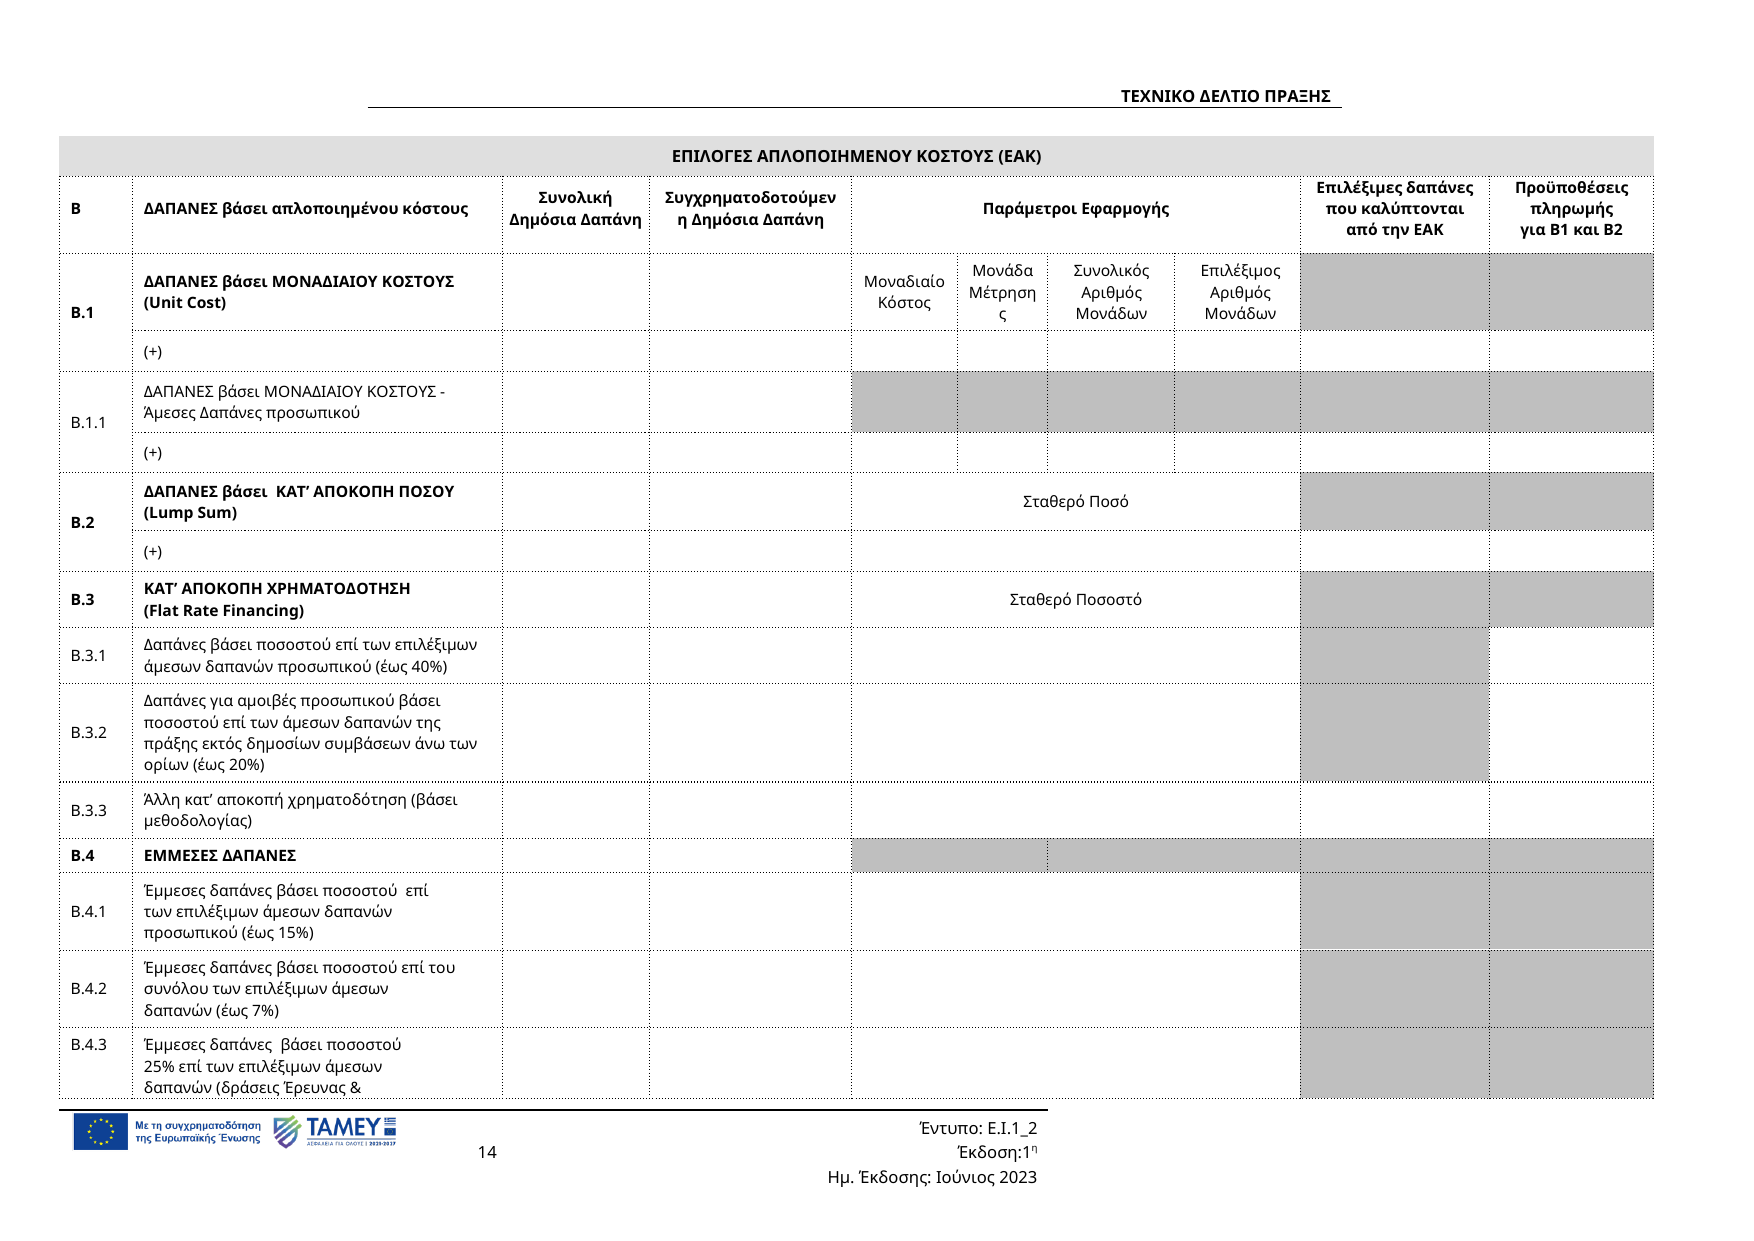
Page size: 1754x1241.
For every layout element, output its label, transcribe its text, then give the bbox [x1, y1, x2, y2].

table_cell Β.3.2 [59, 683, 132, 781]
table_cell [650, 432, 852, 472]
table_cell [1489, 432, 1654, 472]
table_cell [650, 781, 852, 837]
table_cell [1300, 781, 1489, 837]
table_cell [1489, 781, 1654, 837]
table_cell (+) [133, 530, 502, 571]
table_cell [852, 371, 957, 432]
table_cell Β.2 [59, 472, 132, 571]
table_cell Συγχρηματοδοτούμενη Δημόσια Δαπάνη [650, 176, 852, 253]
table_cell Επιλέξιμες δαπάνες που καλύπτονται από την ΕΑΚ [1300, 176, 1489, 253]
table_cell Β.3.3 [59, 781, 132, 837]
table_cell Προϋποθέσεις πληρωμής για Β1 και Β2 [1489, 176, 1654, 253]
table_cell Δαπάνες για αμοιβές προσωπικού βάσει ποσοστού επί των άμεσων δαπανών της πράξης εκτός δημοσίων συμβάσεων άνω των ορίων (έως 20%) [133, 683, 502, 781]
table_cell [502, 371, 650, 432]
table_cell ΔΑΠΑΝΕΣ βάσει ΜΟΝΑΔΙΑΙΟΥ ΚΟΣΤΟΥΣ -Άμεσες Δαπάνες προσωπικού [133, 371, 502, 432]
table_cell [1489, 371, 1654, 432]
table_cell [1048, 432, 1175, 472]
table_cell Συνολικός Αριθμός Μονάδων [1048, 253, 1175, 330]
table_cell [1300, 371, 1489, 432]
table_cell [852, 950, 1300, 1027]
table_cell [1489, 872, 1654, 949]
table_cell [1300, 627, 1489, 683]
table_cell [957, 371, 1048, 432]
table_cell [650, 530, 852, 571]
table_cell ΔΑΠΑΝΕΣ βάσει ΜΟΝΑΔΙΑΙΟΥ ΚΟΣΤΟΥΣ (Unit Cost) [133, 253, 502, 330]
table_cell [1175, 371, 1300, 432]
table_cell [502, 781, 650, 837]
table_cell [852, 330, 957, 371]
table_cell [1489, 627, 1654, 683]
table_cell Β.1.1 [59, 371, 132, 472]
table_cell [852, 781, 1300, 837]
table_cell [1300, 872, 1489, 949]
table_cell [1300, 432, 1489, 472]
table_cell Β.3.1 [59, 627, 132, 683]
table_cell [650, 838, 852, 872]
table_cell [1175, 432, 1300, 472]
table_cell [1489, 530, 1654, 571]
table_cell Συνολική Δημόσια Δαπάνη [502, 176, 650, 253]
table_cell (+) [133, 330, 502, 371]
table_cell [1300, 838, 1489, 872]
table_cell [502, 530, 650, 571]
table_cell Δαπάνες βάσει ποσοστού επί των επιλέξιμων άμεσων δαπανών προσωπικού (έως 40%) [133, 627, 502, 683]
table_cell [650, 950, 852, 1027]
table_cell [1489, 472, 1654, 530]
table_cell Παράμετροι Εφαρμογής [852, 176, 1300, 253]
table_cell [1300, 571, 1489, 627]
table_cell ΕΜΜΕΣΕΣ ΔΑΠΑΝΕΣ [133, 838, 502, 872]
table_cell [502, 950, 650, 1027]
table_cell [650, 627, 852, 683]
table_cell [1489, 253, 1654, 330]
table_cell [1048, 371, 1175, 432]
table_cell [1048, 330, 1175, 371]
table_cell [852, 530, 1300, 571]
table_cell Άλλη κατ’ αποκοπή χρηματοδότηση (βάσει μεθοδολογίας) [133, 781, 502, 837]
table_cell Σταθερό Ποσό [852, 472, 1300, 530]
table_cell Β [59, 176, 132, 253]
table_cell Μοναδιαίο Κόστος [852, 253, 957, 330]
table_cell [1300, 472, 1489, 530]
table_cell Μονάδα Μέτρησης [957, 253, 1048, 330]
table_cell ΚΑΤ’ ΑΠΟΚΟΠΗ ΧΡΗΜΑΤΟΔΟΤΗΣΗ (Flat Rate Financing) [133, 571, 502, 627]
table_cell Σταθερό Ποσοστό [852, 571, 1300, 627]
table_cell [650, 1027, 852, 1098]
table_cell [502, 683, 650, 781]
table_cell [1489, 1027, 1654, 1098]
table_cell Έμμεσες δαπάνες βάσει ποσοστού 25% επί των επιλέξιμων άμεσων δαπανών (δράσεις Έρευνας & Καινοτομίας) [133, 1027, 502, 1098]
table_cell Β.4.2 [59, 950, 132, 1027]
table_cell [852, 1027, 1300, 1098]
table_cell [650, 872, 852, 949]
picture [70, 1111, 399, 1152]
table_cell [852, 872, 1300, 949]
table_cell [502, 571, 650, 627]
table_cell [1048, 838, 1300, 872]
table_cell [650, 571, 852, 627]
table_cell [1300, 683, 1489, 781]
table_header ΕΠΙΛΟΓΕΣ ΑΠΛΟΠΟΙΗΜΕΝΟΥ ΚΟΣΤΟΥΣ (EAK) [59, 136, 1654, 176]
table_cell Έμμεσες δαπάνες βάσει ποσοστού επί του συνόλου των επιλέξιμων άμεσων δαπανών (έως 7%) [133, 950, 502, 1027]
table_cell Β.4.1 [59, 872, 132, 949]
table_cell [852, 838, 1048, 872]
table_cell [1489, 571, 1654, 627]
table_cell Β.1 [59, 253, 132, 371]
table_cell [1489, 838, 1654, 872]
table_cell [852, 683, 1300, 781]
table_cell [1300, 1027, 1489, 1098]
table_cell [1300, 950, 1489, 1027]
table_cell [502, 627, 650, 683]
table_cell [1489, 950, 1654, 1027]
table_cell Β.3 [59, 571, 132, 627]
table_cell [957, 330, 1048, 371]
table_cell [502, 838, 650, 872]
table_cell ΔΑΠΑΝΕΣ βάσει ΚΑΤ’ ΑΠΟΚΟΠΗ ΠΟΣΟΥ (Lump Sum) [133, 472, 502, 530]
table_cell [502, 330, 650, 371]
table_cell [502, 432, 650, 472]
table_cell [1489, 330, 1654, 371]
table_cell [1300, 253, 1489, 330]
table_cell ΔΑΠΑΝΕΣ βάσει απλοποιημένου κόστους [133, 176, 502, 253]
table_cell [650, 472, 852, 530]
table_cell [502, 1027, 650, 1098]
table_cell Β.4.3 [59, 1027, 132, 1098]
table_cell [852, 432, 957, 472]
table_cell [650, 330, 852, 371]
table_cell Β.4 [59, 838, 132, 872]
table_cell [1300, 330, 1489, 371]
table_cell [957, 432, 1048, 472]
table_cell [502, 472, 650, 530]
table_cell [1300, 530, 1489, 571]
table_cell (+) [133, 432, 502, 472]
table_cell [650, 683, 852, 781]
table_cell [502, 253, 650, 330]
table_cell Επιλέξιμος Αριθμός Μονάδων [1175, 253, 1300, 330]
table_cell [1489, 683, 1654, 781]
table_cell [502, 872, 650, 949]
table_cell [650, 371, 852, 432]
table_cell [852, 627, 1300, 683]
table_cell [1175, 330, 1300, 371]
table_cell Έμμεσες δαπάνες βάσει ποσοστού επί των επιλέξιμων άμεσων δαπανών προσωπικού (έως 15%) [133, 872, 502, 949]
table_cell [650, 253, 852, 330]
